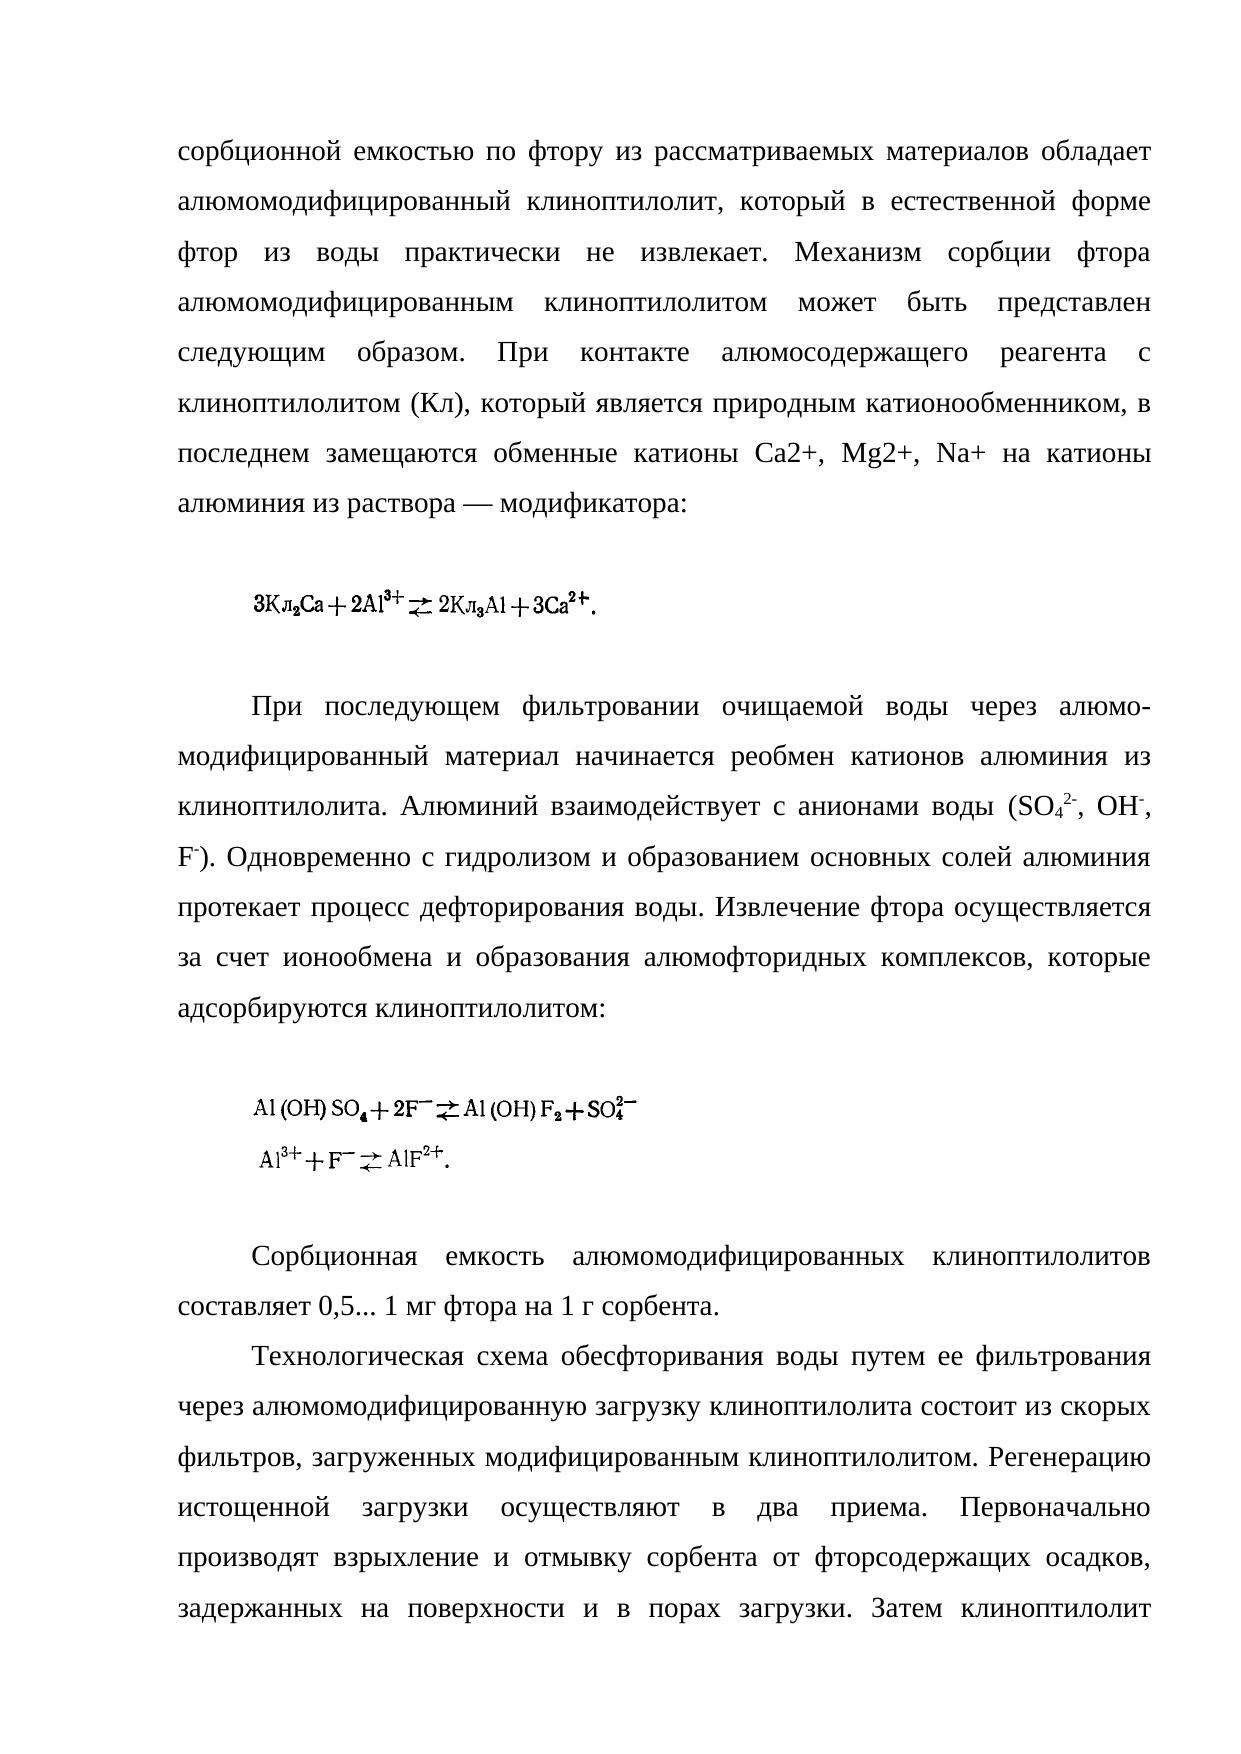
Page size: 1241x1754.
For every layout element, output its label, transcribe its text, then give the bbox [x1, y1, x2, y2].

picture [251, 1090, 639, 1125]
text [177, 133, 1152, 519]
text При последующем фильтровании очищаемой воды через алюмо- модифицированный материал начинается реобмен катионов алюминия из клиноптилолита. Алюминий взаимодействует с анионами воды (SO42-, ОН-, F-). Одновременно с гидролизом и образованием основных солей алюминия протекает процесс дефторирования воды. Извлечение фтора осуществляется за счет ионообмена и образования алюмофторидных комплексов, которые адсорбируются клиноптилолитом: [177, 688, 1152, 1023]
picture [251, 1138, 453, 1174]
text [177, 1338, 1152, 1623]
picture [251, 585, 597, 624]
text Сорбционная емкость алюмомодифицированных клиноптилолитов составляет 0,5... 1 мг фтора на 1 г сорбента. [177, 1238, 1152, 1321]
